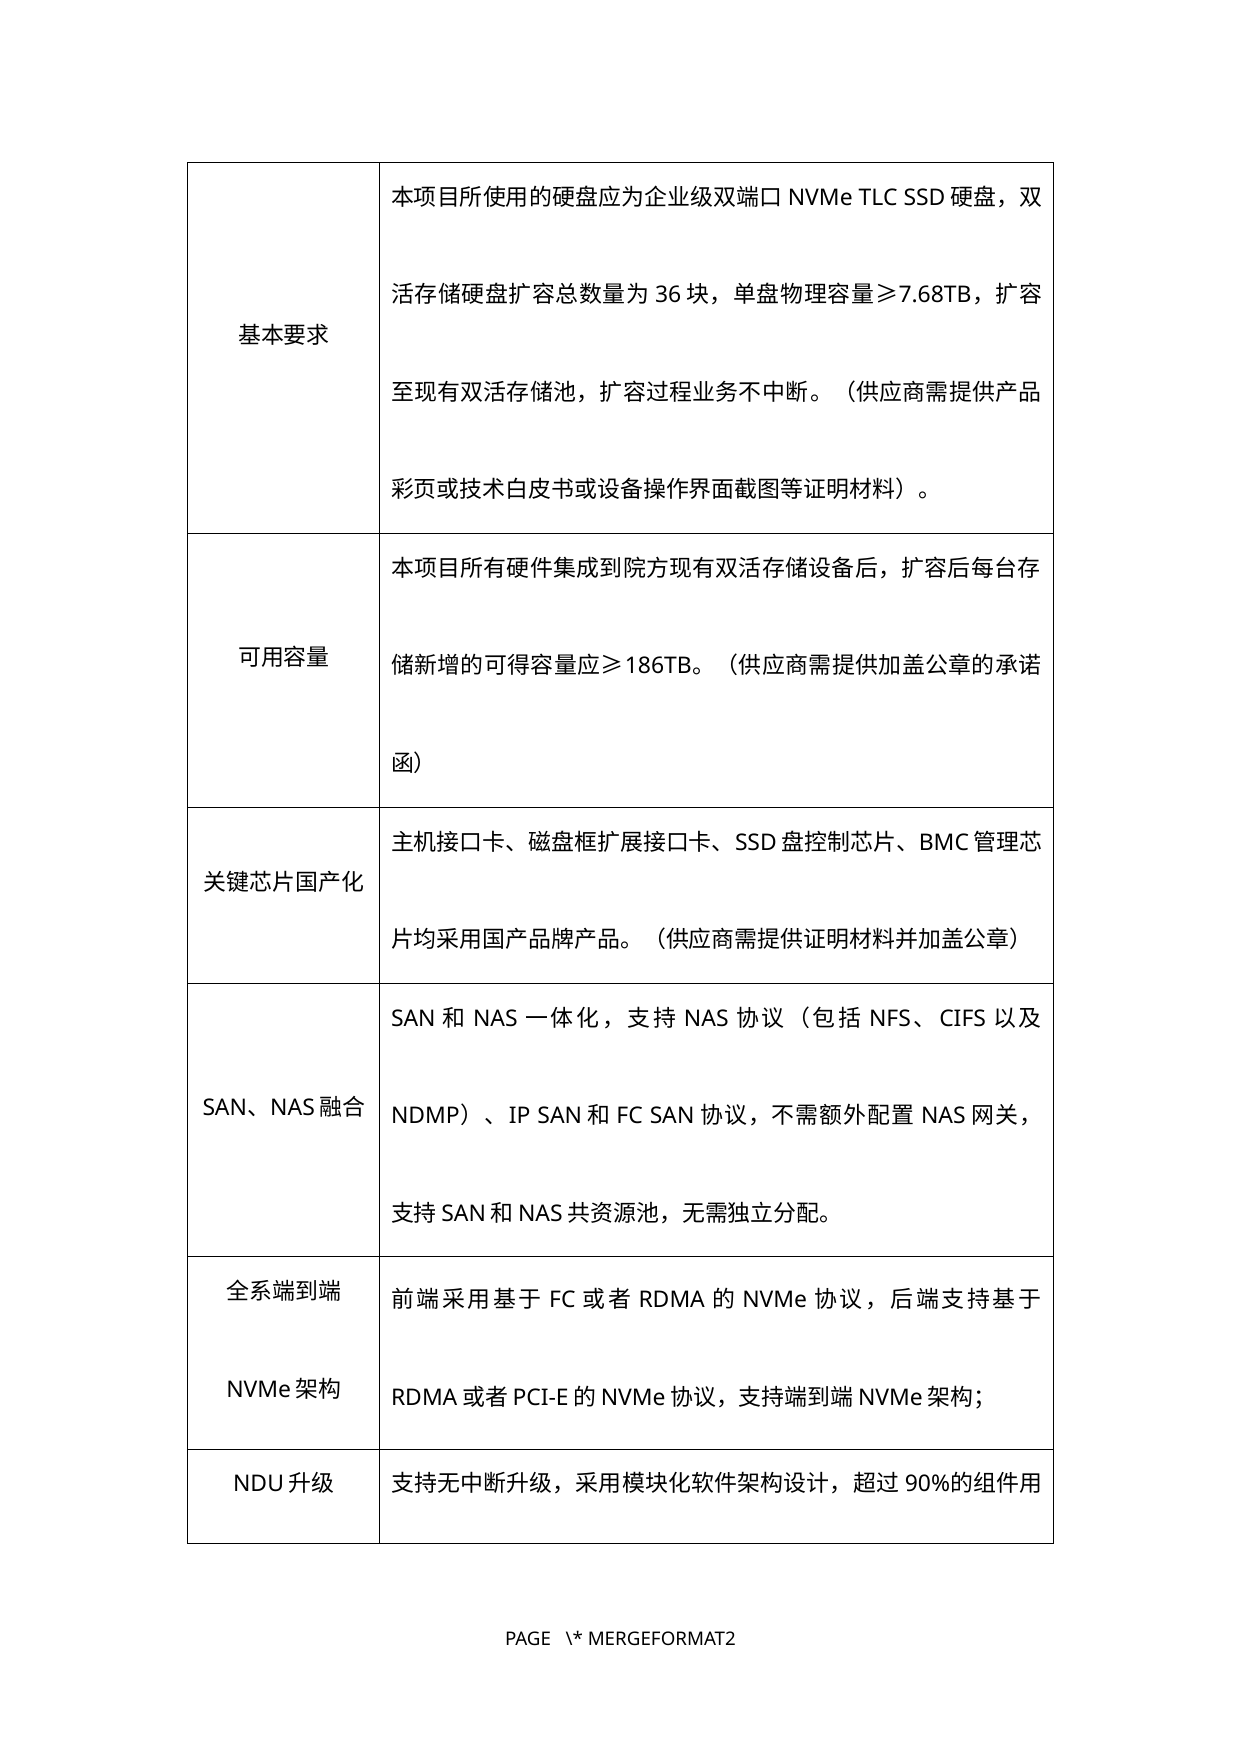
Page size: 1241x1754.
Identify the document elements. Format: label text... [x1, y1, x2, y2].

table_cell NDU升级 [188, 1450, 379, 1543]
table_cell 关键芯片国产化 [188, 808, 379, 983]
table_cell 全系端到端NVMe架构 [188, 1257, 379, 1448]
table_cell 本项目所有硬件集成到院方现有双活存储设备后，扩容后每台存储新增的可得容量应≥186TB。（供应商需提供加盖公章的承诺函） [380, 534, 1053, 807]
table_cell SAN和NAS一体化，支持NAS协议（包括NFS、CIFS以及NDMP）、IP SAN和FC SAN协议，不需额外配置NAS网关，支持SAN和NAS共资源池，无需独立分配。 [380, 984, 1053, 1256]
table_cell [380, 1450, 1053, 1543]
table_cell 基本要求 [188, 163, 379, 533]
table_cell 本项目所使用的硬盘应为企业级双端口NVMe TLC SSD硬盘，双活存储硬盘扩容总数量为36块，单盘物理容量≥7.68TB，扩容至现有双活存储池，扩容过程业务不中断。（供应商需提供产品彩页或技术白皮书或设备操作界面截图等证明材料）。 [380, 163, 1053, 533]
table_cell 可用容量 [188, 534, 379, 807]
table_cell 前端采用基于FC或者RDMA的NVMe协议，后端支持基于RDMA或者PCI-E的NVMe协议，支持端到端NVMe架构； [380, 1257, 1053, 1448]
table_cell SAN、NAS融合 [188, 984, 379, 1256]
table_cell 主机接口卡、磁盘框扩展接口卡、SSD盘控制芯片、BMC管理芯片均采用国产品牌产品。（供应商需提供证明材料并加盖公章） [380, 808, 1053, 983]
